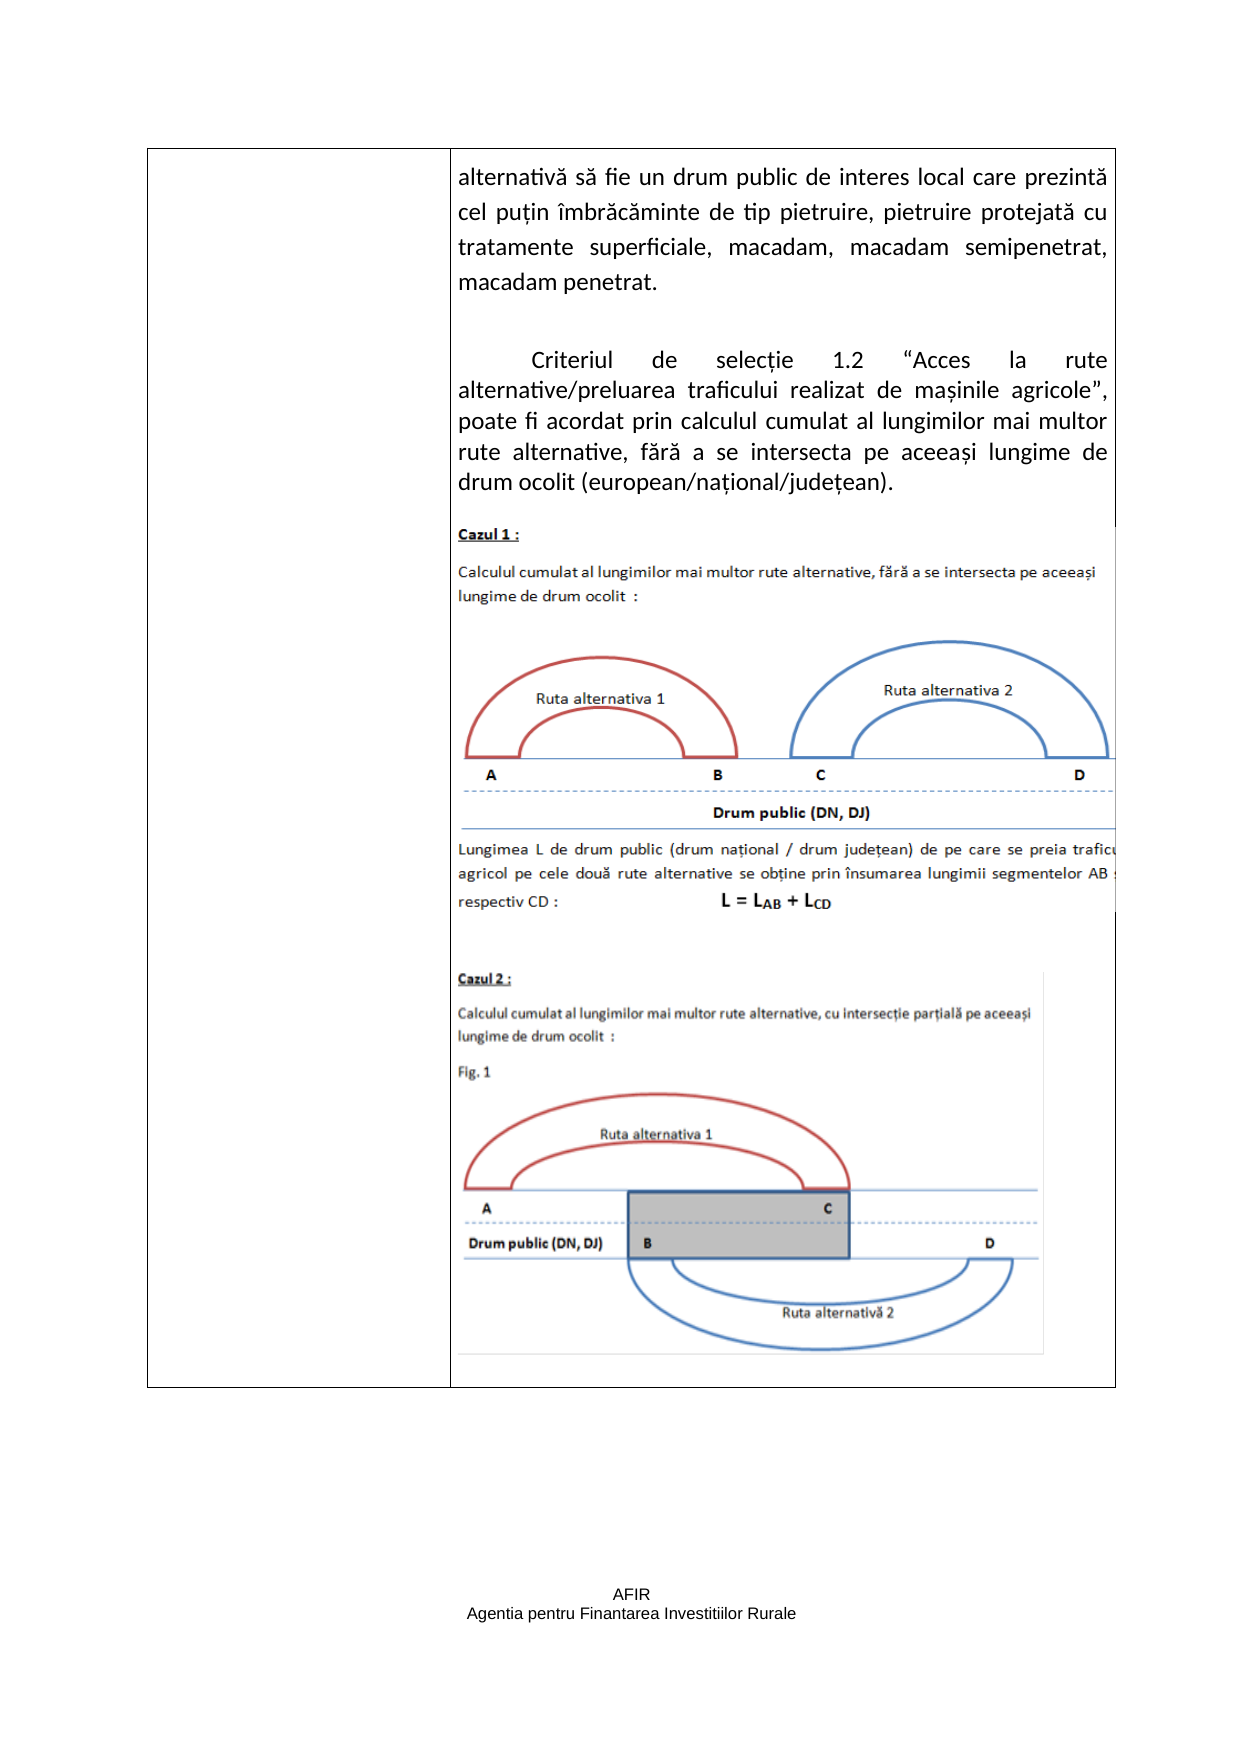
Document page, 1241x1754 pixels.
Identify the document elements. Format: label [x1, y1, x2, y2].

picture [457, 527, 1116, 912]
table_cell [451, 149, 1115, 1387]
table_cell [148, 149, 450, 1387]
picture [457, 972, 1045, 1356]
